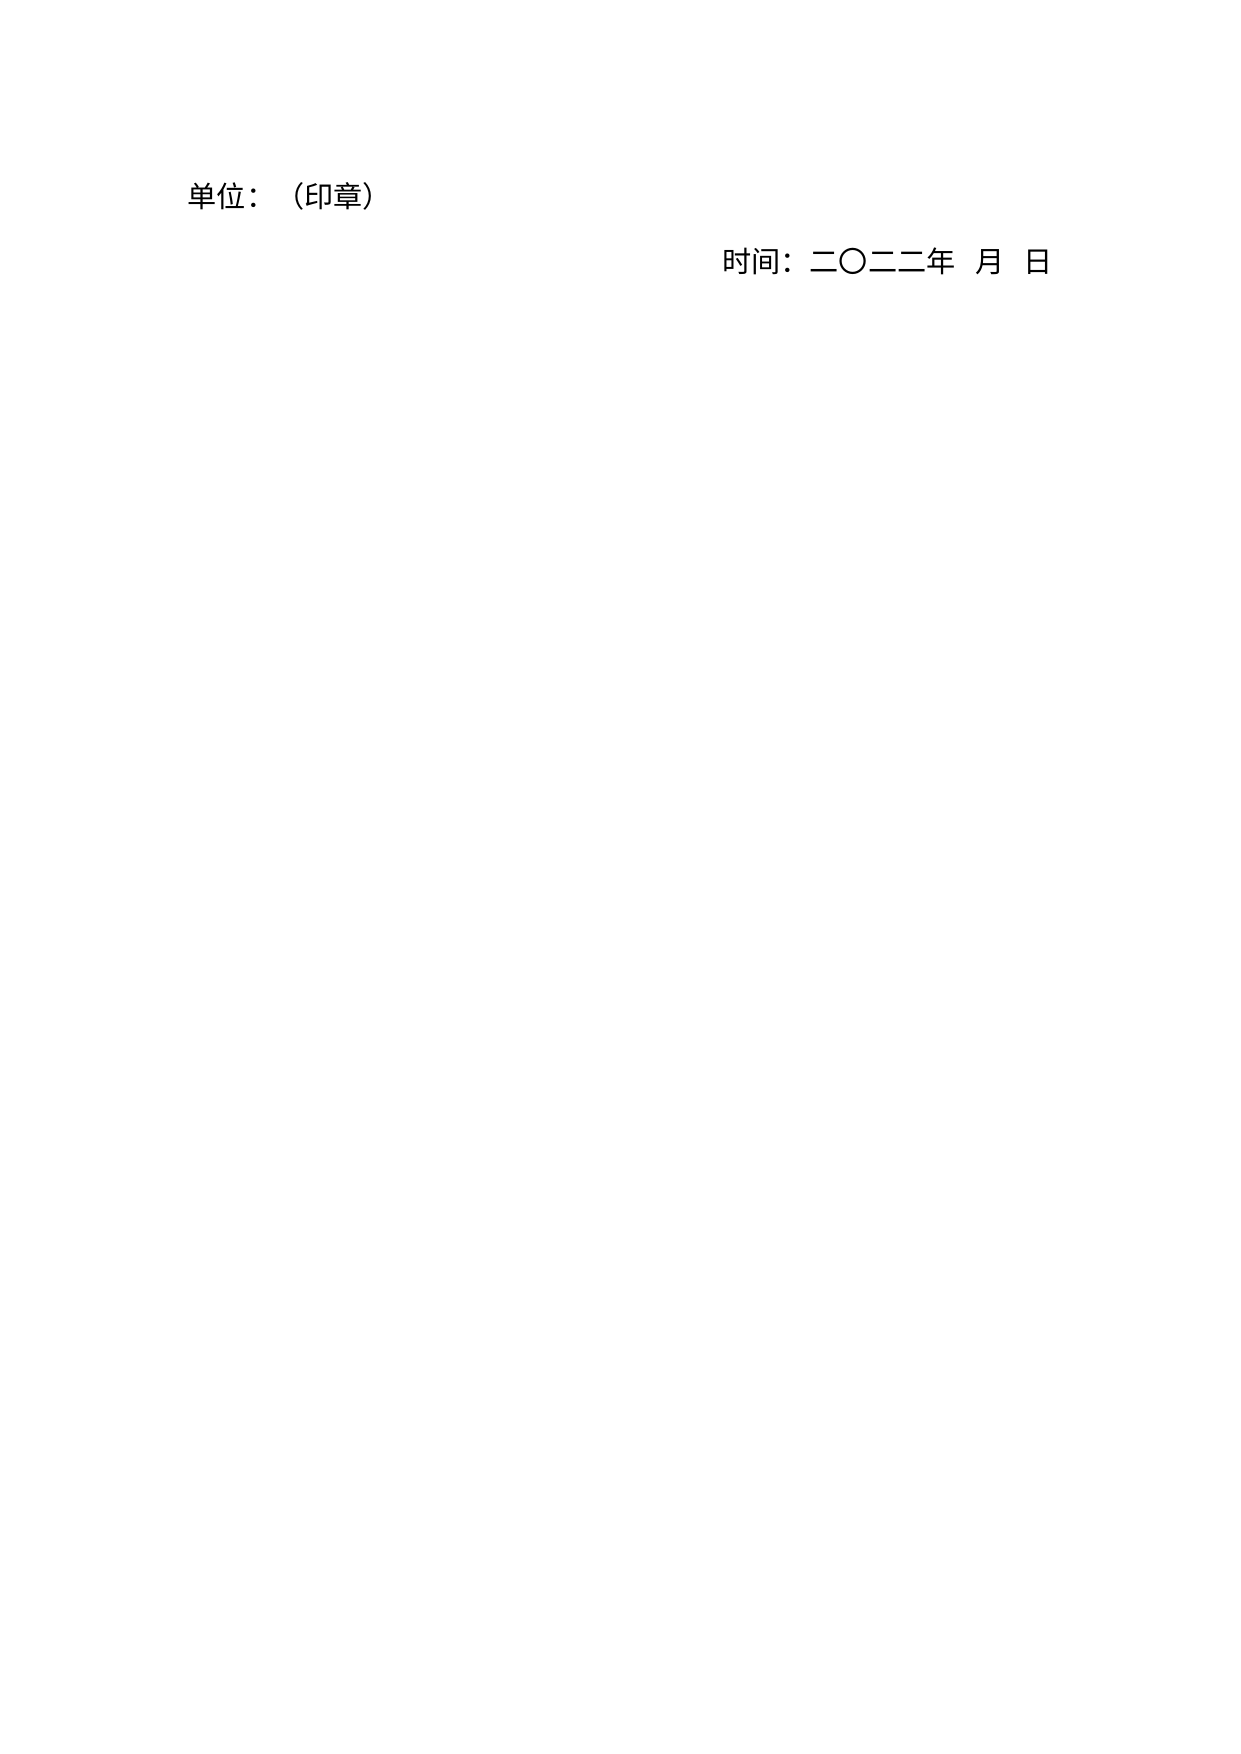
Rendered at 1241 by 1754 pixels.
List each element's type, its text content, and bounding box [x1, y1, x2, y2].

text 时间：二〇二二年 月 日 [187, 227, 1053, 292]
text 单位：（印章） [187, 162, 878, 227]
